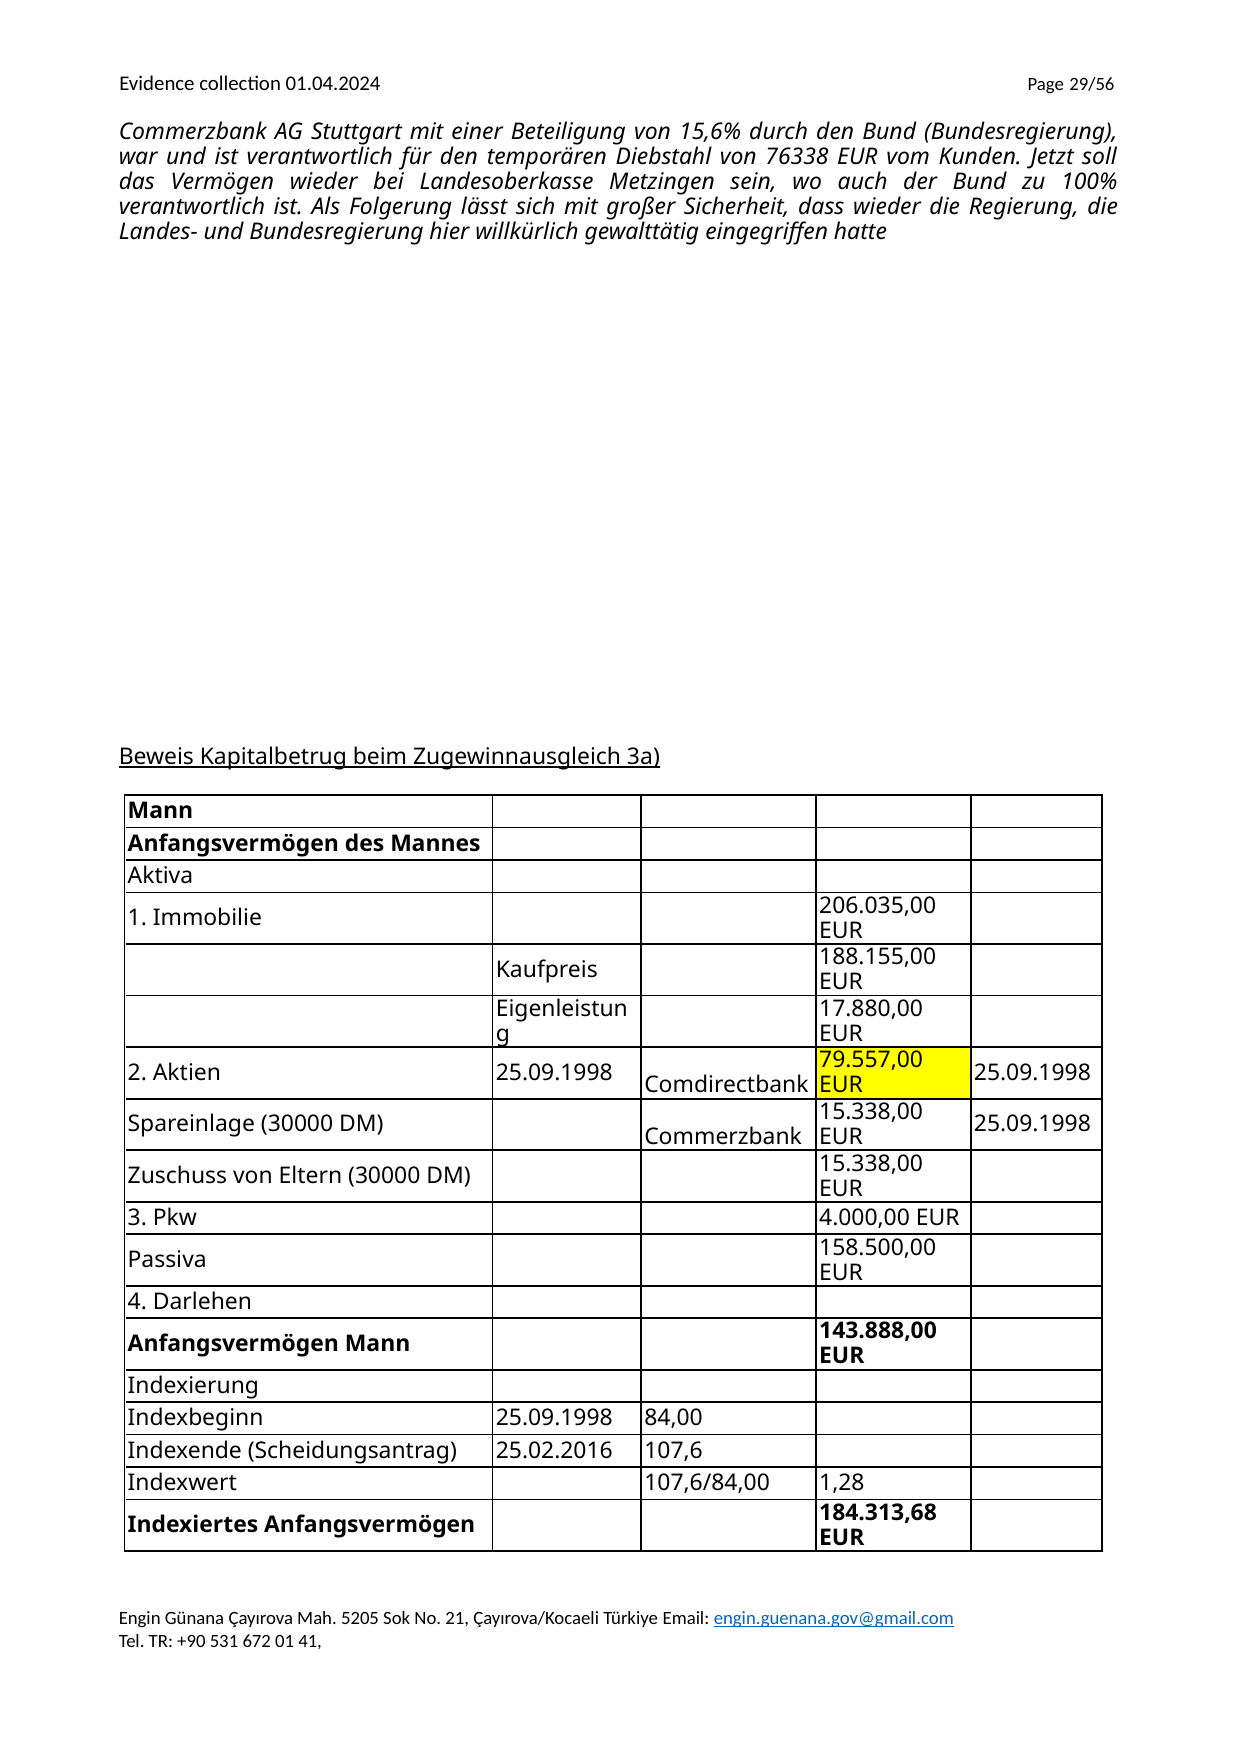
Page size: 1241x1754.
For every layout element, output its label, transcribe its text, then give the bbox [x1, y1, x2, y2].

table_cell [493, 1203, 640, 1233]
table_cell 4. Darlehen [125, 1286, 492, 1317]
table_cell [642, 945, 815, 995]
table_cell [642, 893, 815, 943]
table_cell [642, 1203, 815, 1233]
table_cell [493, 828, 640, 859]
table_cell 158.500,00 EUR [817, 1235, 970, 1285]
table_cell [972, 828, 1101, 859]
text Beweis Kapitalbetrug beim Zugewinnausgleich 3a) [118, 744, 1122, 769]
table_cell [493, 1468, 640, 1498]
table_cell [125, 996, 492, 1046]
table_cell [493, 1500, 640, 1550]
table_cell 25.09.1998 [972, 1048, 1101, 1098]
table_cell [493, 1151, 640, 1201]
table_cell Anfangsvermögen Mann [125, 1318, 492, 1369]
table_cell 184.313,68 EUR [817, 1500, 970, 1550]
table_cell Comdirectbank [642, 1048, 815, 1098]
table_cell [972, 996, 1101, 1046]
table_cell [493, 1100, 640, 1149]
table_cell [642, 1287, 815, 1317]
table_cell 143.888,00 EUR [817, 1319, 970, 1369]
table_cell [972, 1371, 1101, 1401]
table_cell 25.09.1998 [972, 1100, 1101, 1149]
table_cell Indexwert [125, 1467, 492, 1498]
table_cell Anfangsvermögen des Mannes [125, 828, 492, 859]
table_cell Indexierung [125, 1370, 492, 1401]
table_cell 17.880,00 EUR [817, 996, 970, 1046]
table_cell [972, 1319, 1101, 1369]
table_cell [817, 1403, 970, 1434]
table_cell [493, 1287, 640, 1317]
table_cell Zuschuss von Eltern (30000 DM) [125, 1150, 492, 1201]
table_cell Spareinlage (30000 DM) [125, 1099, 492, 1149]
table_cell [642, 1500, 815, 1550]
table_cell 4.000,00 EUR [817, 1203, 970, 1233]
table_header [972, 796, 1101, 827]
table_cell [817, 1371, 970, 1401]
table_cell [817, 1287, 970, 1317]
table_cell 188.155,00 EUR [817, 945, 970, 995]
table_cell 79.557,00 EUR [817, 1048, 970, 1098]
table_cell 3. Pkw [125, 1202, 492, 1233]
table_cell [972, 1151, 1101, 1201]
table_cell [493, 1371, 640, 1401]
table_header Mann [125, 796, 492, 827]
table_cell [493, 1235, 640, 1285]
table_cell [817, 828, 970, 859]
table_cell [642, 1371, 815, 1401]
table_cell [493, 861, 640, 892]
table_cell 107,6 [642, 1435, 815, 1466]
table_cell [972, 861, 1101, 892]
table_cell [972, 1500, 1101, 1550]
table_cell 206.035,00 EUR [817, 893, 970, 943]
table_cell 25.02.2016 [493, 1435, 640, 1466]
table_cell [972, 1235, 1101, 1285]
table_cell [817, 861, 970, 892]
table_cell [817, 1435, 970, 1466]
table_cell [493, 1319, 640, 1369]
table_header [817, 796, 970, 827]
table_cell [642, 828, 815, 859]
table_cell [972, 1435, 1101, 1466]
table_header [642, 796, 815, 827]
table_header [493, 796, 640, 827]
table_cell [642, 1235, 815, 1285]
table_cell [642, 1319, 815, 1369]
table_cell Aktiva [125, 860, 492, 892]
table_cell Eigenleistung [493, 996, 640, 1046]
table_cell 107,6/84,00 [642, 1468, 815, 1498]
table_cell [972, 1403, 1101, 1434]
table_cell [125, 944, 492, 995]
table_cell 2. Aktien [125, 1047, 492, 1098]
table_cell 1. Immobilie [125, 893, 492, 943]
table_cell [972, 1203, 1101, 1233]
table_cell Indexiertes Anfangsvermögen [125, 1500, 492, 1550]
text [118, 119, 1122, 244]
table_cell [642, 861, 815, 892]
table_cell 15.338,00 EUR [817, 1151, 970, 1201]
table_cell [972, 945, 1101, 995]
table_cell Commerzbank [642, 1100, 815, 1149]
table_cell [642, 996, 815, 1046]
table_cell [972, 1468, 1101, 1498]
table_cell 84,00 [642, 1403, 815, 1434]
table_cell 25.09.1998 [493, 1403, 640, 1434]
table_cell Passiva [125, 1234, 492, 1285]
table_cell 1,28 [817, 1468, 970, 1498]
table_cell Indexbeginn [125, 1402, 492, 1434]
table_cell [493, 893, 640, 943]
table_cell [642, 1151, 815, 1201]
table_cell [972, 893, 1101, 943]
table_cell Indexende (Scheidungsantrag) [125, 1435, 492, 1466]
table_cell 25.09.1998 [493, 1048, 640, 1098]
table_cell [972, 1287, 1101, 1317]
table_cell Kaufpreis [493, 945, 640, 995]
table_cell 15.338,00 EUR [817, 1100, 970, 1149]
